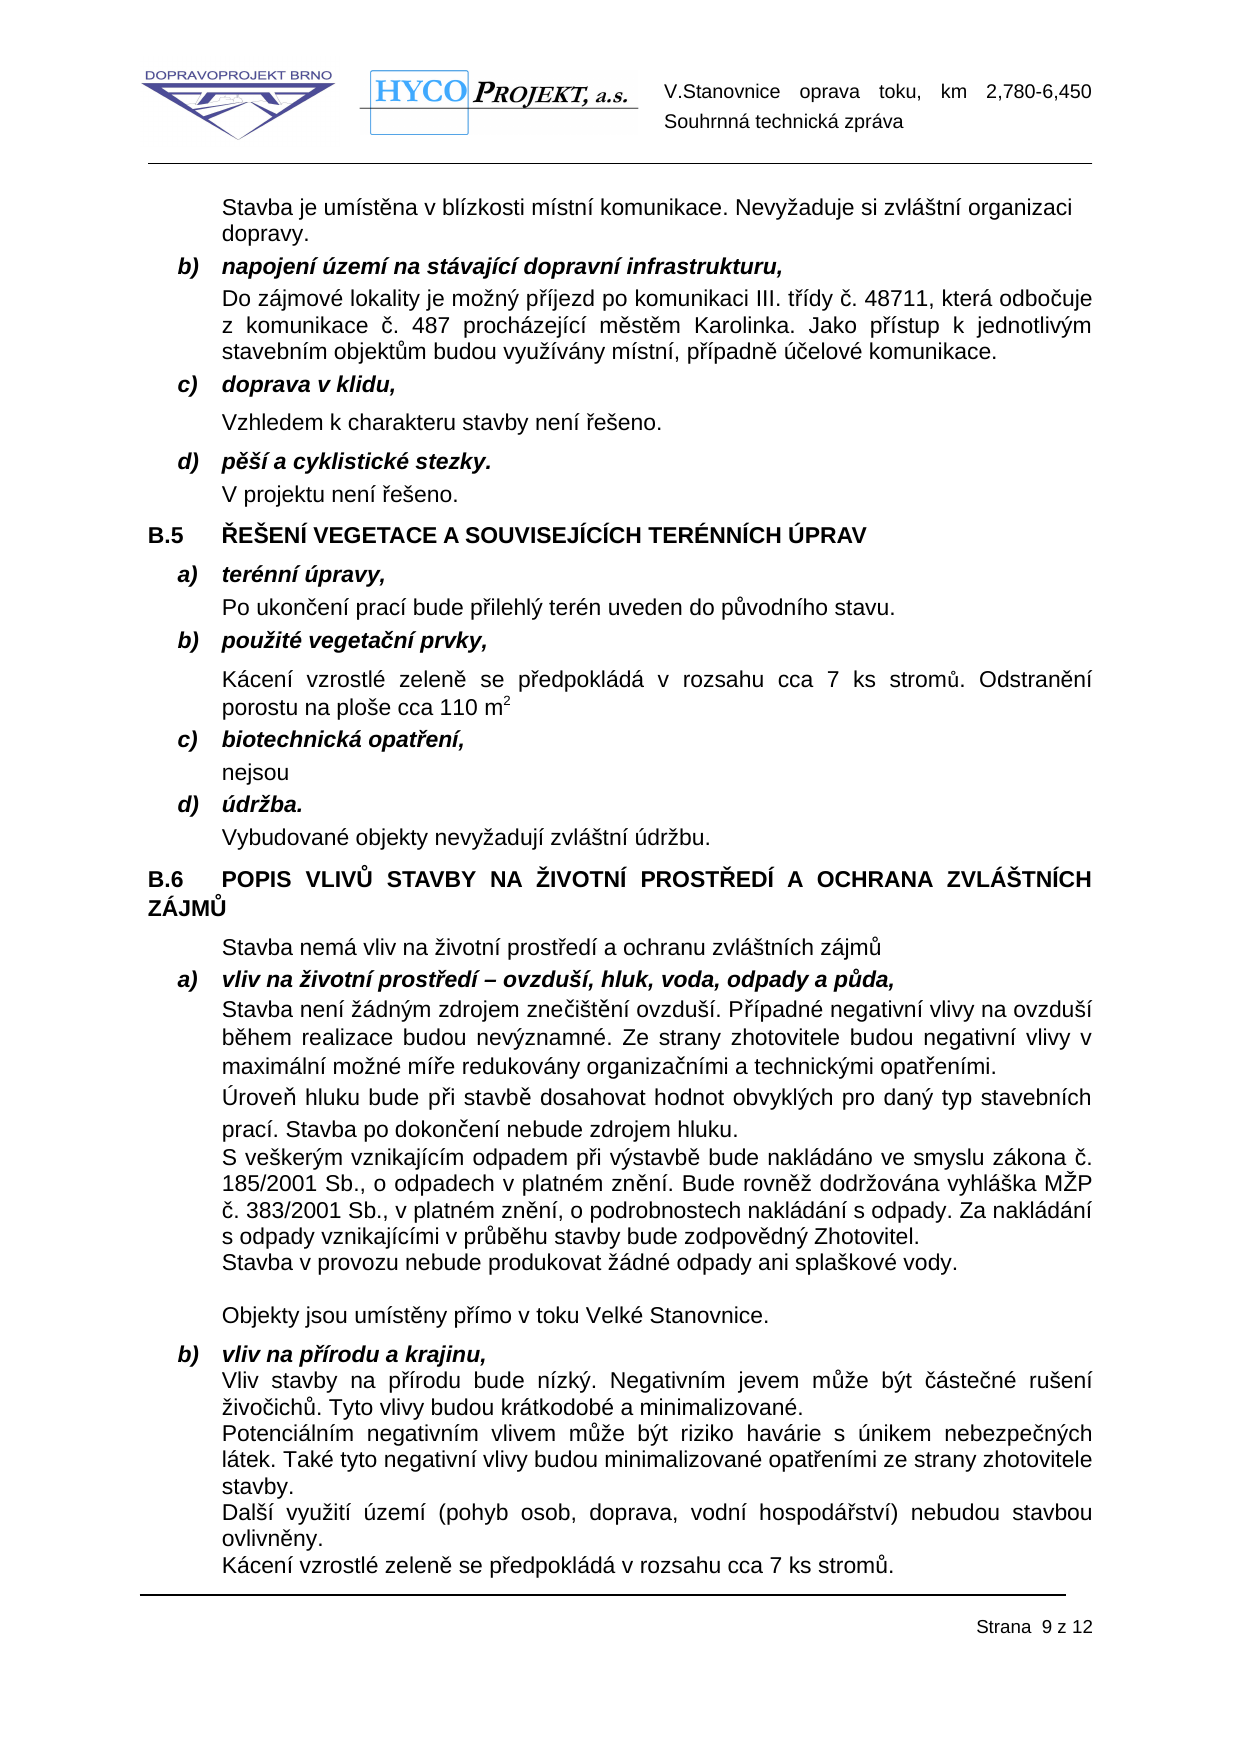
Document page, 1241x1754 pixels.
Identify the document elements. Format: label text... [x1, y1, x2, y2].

list vliv na přírodu a krajinu, [177, 1341, 1092, 1367]
list doprava v klidu, [177, 371, 1092, 397]
text Po ukončení prací bude přilehlý terén uveden do původního stavu. [177, 594, 1092, 620]
list biotechnická opatření, [177, 726, 1092, 752]
text Vybudované objekty nevyžadují zvláštní údržbu. [177, 824, 1092, 850]
text Stavba není žádným zdrojem znečištění ovzduší. Případné negativní vlivy na ovzduší během realizace budou nevýznamné. Ze strany zhotovitele budou negativní vlivy v maximální možné míře redukovány organizačními a technickými opatřeními. [177, 992, 1092, 1081]
text Stavba nemá vliv na životní prostředí a ochranu zvláštních zájmů [177, 933, 1092, 960]
text V projektu není řešeno. [177, 481, 1092, 507]
list napojení území na stávající dopravní infrastrukturu, [177, 253, 1092, 279]
text Kácení vzrostlé zeleně se předpokládá v rozsahu cca 7 ks stromů. [222, 1552, 1092, 1578]
text Stavba v provozu nebude produkovat žádné odpady ani splaškové vody. [177, 1249, 1092, 1276]
list pěší a cyklistické stezky. [177, 448, 1092, 474]
subtitle B.5 Řešení vegetace a souvisejících terénních úprav [148, 520, 1092, 549]
picture [139, 56, 340, 147]
list vliv na životní prostředí – ovzduší, hluk, voda, odpady a půda, [177, 966, 1092, 992]
list údržba. [177, 791, 1092, 818]
text Stavba je umístěna v blízkosti místní komunikace. Nevyžaduje si zvláštní organizaci dopravy. [177, 194, 1092, 246]
text nejsou [177, 759, 1092, 785]
list použité vegetační prvky, [177, 627, 1092, 653]
picture [359, 70, 639, 135]
list terénní úpravy, [177, 561, 1092, 588]
text Potenciálním negativním vlivem může být riziko havárie s únikem nebezpečných látek. Také tyto negativní vlivy budou minimalizované opatřeními ze strany zhotovitele stavby. [177, 1420, 1092, 1499]
text Vliv stavby na přírodu bude nízký. Negativním jevem může být částečné rušení živočichů. Tyto vlivy budou krátkodobé a minimalizované. [177, 1367, 1092, 1420]
list Kácení vzrostlé zeleně se předpokládá v rozsahu cca 7 ks stromů. Odstranění porostu na ploše cca 110 m2 [177, 665, 1092, 720]
text S veškerým vznikajícím odpadem při výstavbě bude nakládáno ve smyslu zákona č. 185/2001 Sb., o odpadech v platném znění. Bude rovněž dodržována vyhláška MŽP č. 383/2001 Sb., v platném znění, o podrobnostech nakládání s odpady. Za nakládání s odpady vznikajícími v průběhu stavby bude zodpovědný Zhotovitel. [177, 1144, 1092, 1249]
text Do zájmové lokality je možný příjezd po komunikaci III. třídy č. 48711, která odbočuje z komunikace č. 487 procházející městěm Karolinka. Jako přístup k jednotlivým stavebním objektům budou využívány místní, případně účelové komunikace. [177, 285, 1092, 364]
list Vzhledem k charakteru stavby není řešeno. [177, 409, 1092, 436]
text Objekty jsou umístěny přímo v toku Velké Stanovnice. [177, 1302, 1092, 1328]
text Úroveň hluku bude při stavbě dosahovat hodnot obvyklých pro daný typ stavebních prací. Stavba po dokončení nebude zdrojem hluku. [177, 1081, 1092, 1144]
text Další využití území (pohyb osob, doprava, vodní hospodářství) nebudou stavbou ovlivněny. [177, 1499, 1092, 1552]
subtitle B.6 Popis vlivů stavby na životní prostředí a ochrana zvláštních zájmů [148, 863, 1092, 921]
